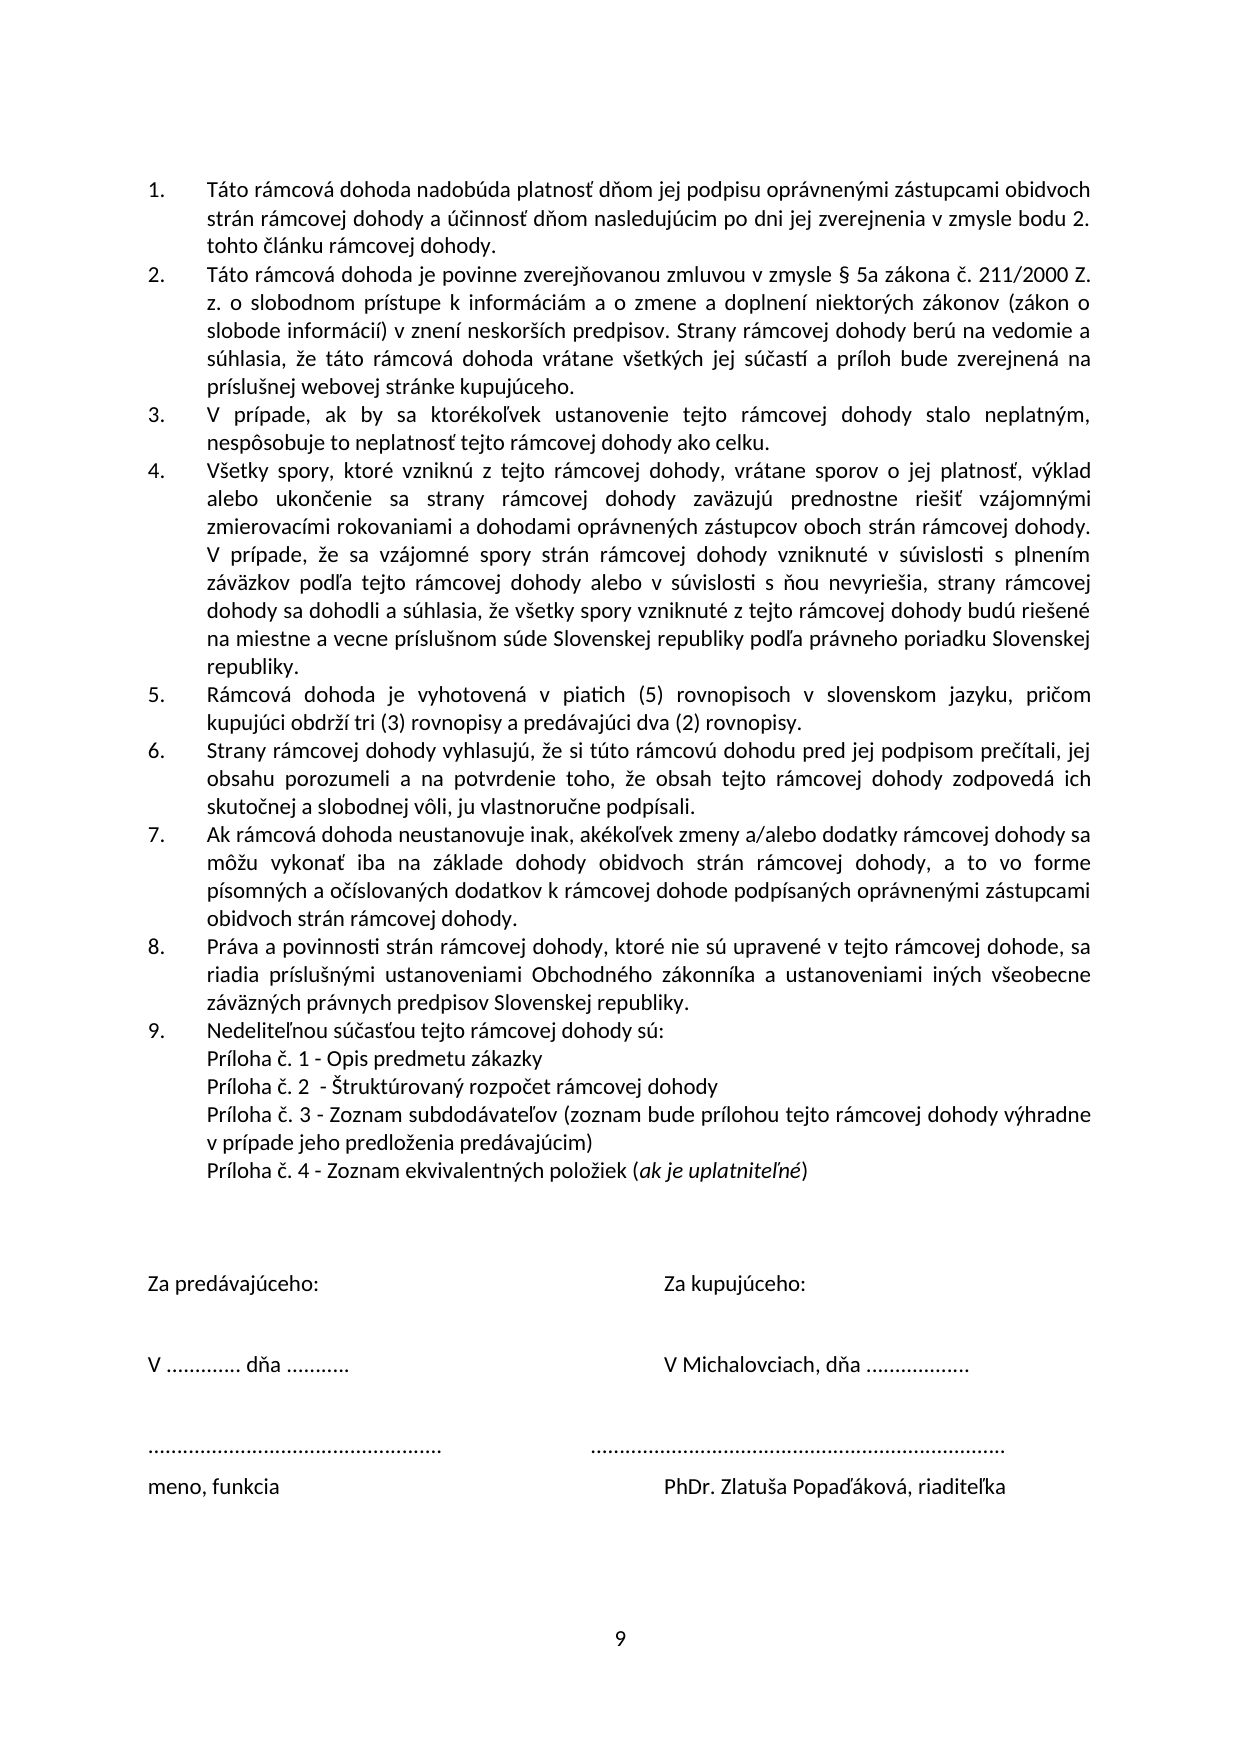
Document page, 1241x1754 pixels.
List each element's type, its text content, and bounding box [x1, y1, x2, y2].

text 7. Ak rámcová dohoda neustanovuje inak, akékoľvek zmeny a/alebo dodatky rámcovej dohody sa môžu vykonať iba na základe dohody obidvoch strán rámcovej dohody, a to vo forme písomných a očíslovaných dodatkov k rámcovej dohode podpísaných oprávnenými zástupcami obidvoch strán rámcovej dohody. [148, 820, 1093, 932]
text 3. V prípade, ak by sa ktorékoľvek ustanovenie tejto rámcovej dohody stalo neplatným, nespôsobuje to neplatnosť tejto rámcovej dohody ako celku. [148, 400, 1093, 456]
text 1. Táto rámcová dohoda nadobúda platnosť dňom jej podpisu oprávnenými zástupcami obidvoch strán rámcovej dohody a účinnosť dňom nasledujúcim po dni jej zverejnenia v zmysle bodu 2. tohto článku rámcovej dohody. [148, 176, 1093, 260]
text Za predávajúceho: Za kupujúceho: [148, 1269, 1093, 1298]
text V ............. dňa ........... V Michalovciach, dňa .................. [148, 1351, 1093, 1379]
text Príloha č. 4 - Zoznam ekvivalentných položiek (ak je uplatniteľné) [148, 1156, 1093, 1184]
text Príloha č. 2 - Štruktúrovaný rozpočet rámcovej dohody [207, 1072, 1093, 1100]
text 8. Práva a povinnosti strán rámcovej dohody, ktoré nie sú upravené v tejto rámcovej dohode, sa riadia príslušnými ustanoveniami Obchodného zákonníka a ustanoveniami iných všeobecne záväzných právnych predpisov Slovenskej republiky. [148, 932, 1093, 1016]
text 6. Strany rámcovej dohody vyhlasujú, že si túto rámcovú dohodu pred jej podpisom prečítali, jej obsahu porozumeli a na potvrdenie toho, že obsah tejto rámcovej dohody zodpovedá ich skutočnej a slobodnej vôli, ju vlastnoručne podpísali. [148, 736, 1093, 820]
text meno, funkcia PhDr. Zlatuša Popaďáková, riaditeľka [148, 1472, 1093, 1500]
text Príloha č. 1 - Opis predmetu zákazky [207, 1044, 1093, 1072]
text ................................................... ........................................................................ [148, 1432, 1093, 1460]
text 4. Všetky spory, ktoré vzniknú z tejto rámcovej dohody, vrátane sporov o jej platnosť, výklad alebo ukončenie sa strany rámcovej dohody zaväzujú prednostne riešiť vzájomnými zmierovacími rokovaniami a dohodami oprávnených zástupcov oboch strán rámcovej dohody. V prípade, že sa vzájomné spory strán rámcovej dohody vzniknuté v súvislosti s plnením záväzkov podľa tejto rámcovej dohody alebo v súvislosti s ňou nevyriešia, strany rámcovej dohody sa dohodli a súhlasia, že všetky spory vzniknuté z tejto rámcovej dohody budú riešené na miestne a vecne príslušnom súde Slovenskej republiky podľa právneho poriadku Slovenskej republiky. [148, 456, 1093, 680]
text 2. Táto rámcová dohoda je povinne zverejňovanou zmluvou v zmysle § 5a zákona č. 211/2000 Z. z. o slobodnom prístupe k informáciám a o zmene a doplnení niektorých zákonov (zákon o slobode informácií) v znení neskorších predpisov. Strany rámcovej dohody berú na vedomie a súhlasia, že táto rámcová dohoda vrátane všetkých jej súčastí a príloh bude zverejnená na príslušnej webovej stránke kupujúceho. [148, 260, 1093, 400]
text 5. Rámcová dohoda je vyhotovená v piatich (5) rovnopisoch v slovenskom jazyku, pričom kupujúci obdrží tri (3) rovnopisy a predávajúci dva (2) rovnopisy. [148, 680, 1093, 736]
text Príloha č. 3 - Zoznam subdodávateľov (zoznam bude prílohou tejto rámcovej dohody výhradne v prípade jeho predloženia predávajúcim) [207, 1100, 1093, 1156]
text 9. Nedeliteľnou súčasťou tejto rámcovej dohody sú: [148, 1016, 1093, 1044]
